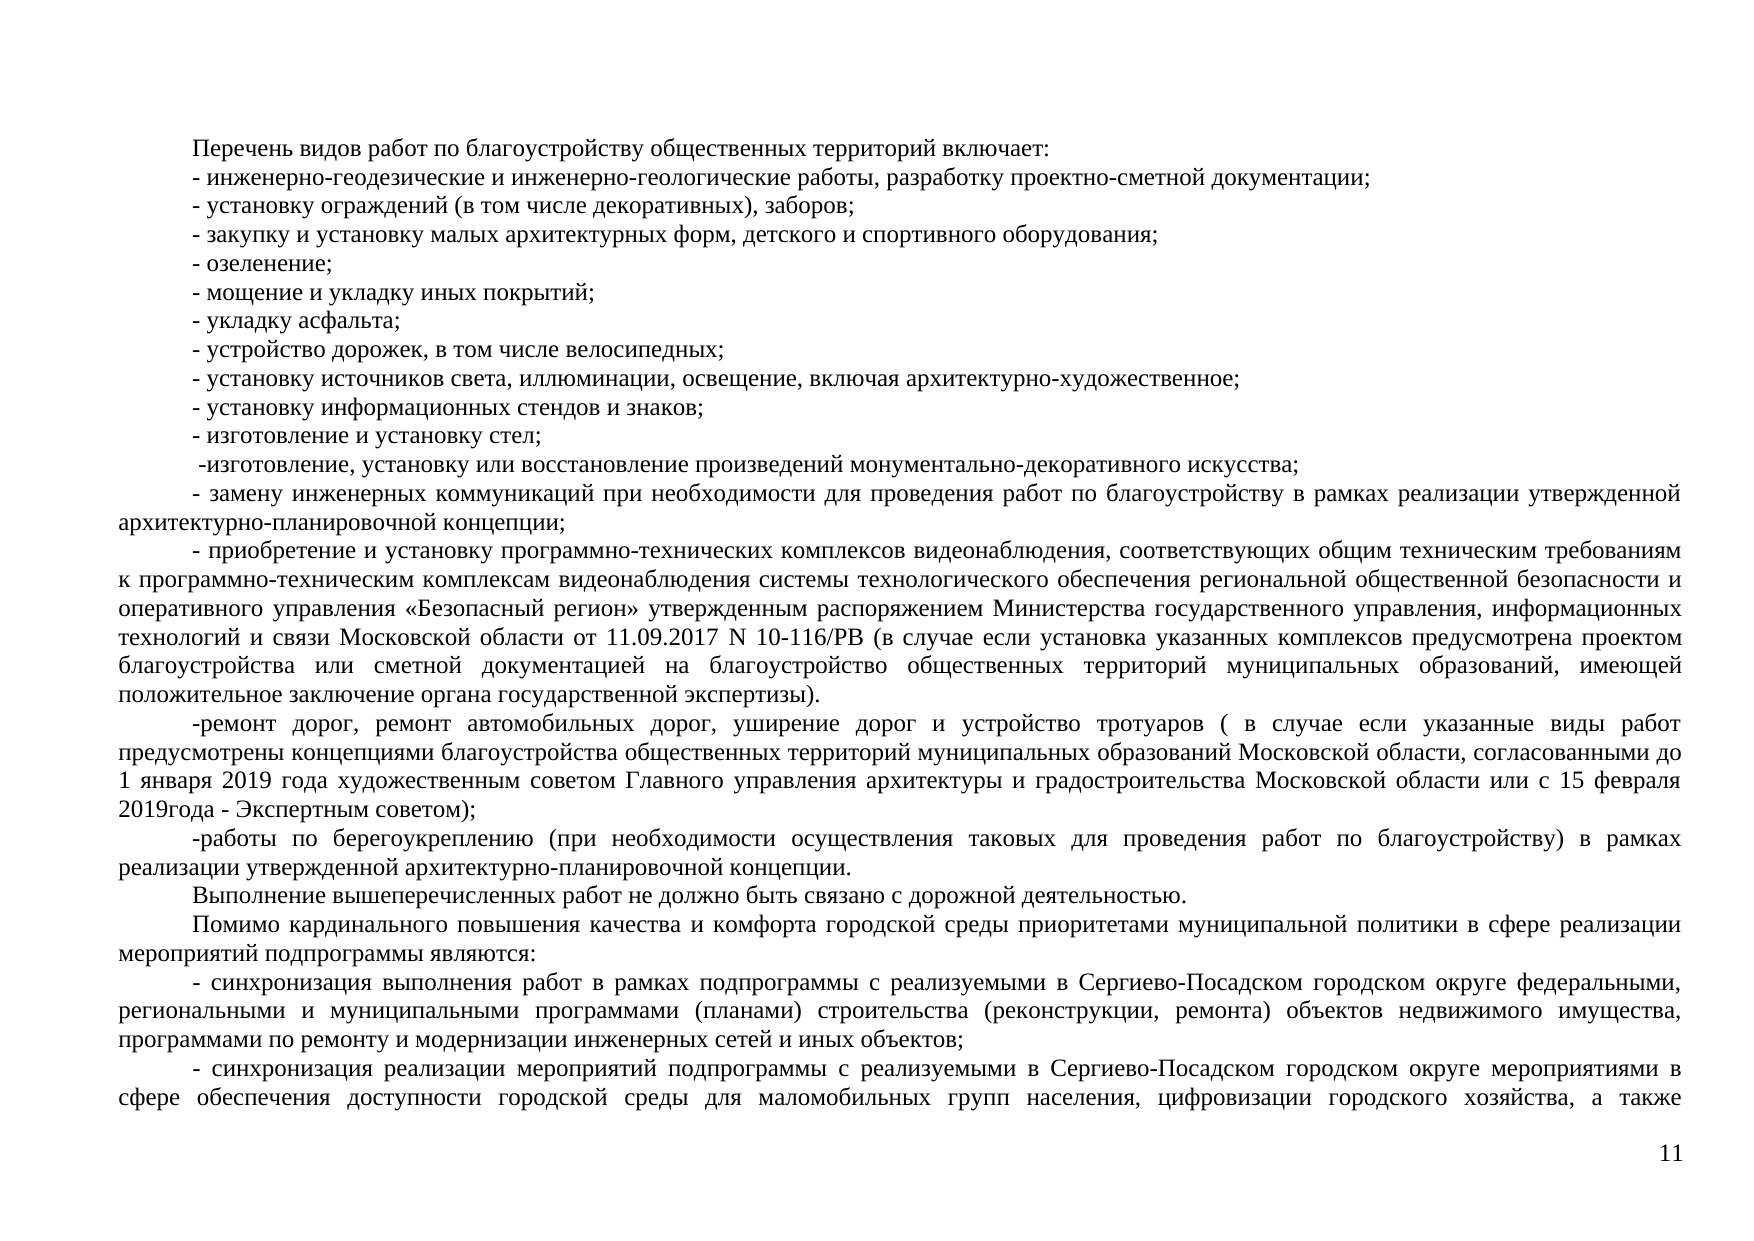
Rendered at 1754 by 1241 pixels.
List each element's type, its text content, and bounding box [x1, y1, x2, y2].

text - установку информационных стендов и знаков; [118, 392, 1683, 420]
text Выполнение вышеперечисленных работ не должно быть связано с дорожной деятельностью. [118, 880, 1683, 909]
text - синхронизация выполнения работ в рамках подпрограммы с реализуемыми в Сергиево-Посадском городском округе федеральными, региональными и муниципальными программами (планами) строительства (реконструкции, ремонта) объектов недвижимого имущества, программами по ремонту и модернизации инженерных сетей и иных объектов; [118, 967, 1683, 1053]
text - инженерно-геодезические и инженерно-геологические работы, разработку проектно-сметной документации; [118, 162, 1683, 190]
text - укладку асфальта; [118, 305, 1683, 334]
text -ремонт дорог, ремонт автомобильных дорог, уширение дорог и устройство тротуаров ( в случае если указанные виды работ предусмотрены концепциями благоустройства общественных территорий муниципальных образований Московской области, согласованными до 1 января 2019 года художественным советом Главного управления архитектуры и градостроительства Московской области или с 15 февраля 2019года - Экспертным советом); [118, 708, 1683, 823]
text - устройство дорожек, в том числе велосипедных; [118, 334, 1683, 363]
text - мощение и укладку иных покрытий; [118, 277, 1683, 305]
text - закупку и установку малых архитектурных форм, детского и спортивного оборудования; [118, 219, 1683, 248]
text - приобретение и установку программно-технических комплексов видеонаблюдения, соответствующих общим техническим требованиям к программно-техническим комплексам видеонаблюдения системы технологического обеспечения региональной общественной безопасности и оперативного управления «Безопасный регион» утвержденным распоряжением Министерства государственного управления, информационных технологий и связи Московской области от 11.09.2017 N 10-116/РВ (в случае если установка указанных комплексов предусмотрена проектом благоустройства или сметной документацией на благоустройство общественных территорий муниципальных образований, имеющей положительное заключение органа государственной экспертизы). [118, 535, 1683, 708]
text - озеленение; [118, 248, 1683, 277]
text - изготовление и установку стел; [118, 420, 1683, 449]
text - замену инженерных коммуникаций при необходимости для проведения работ по благоустройству в рамках реализации утвержденной архитектурно-планировочной концепции; [118, 478, 1683, 535]
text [118, 1053, 1683, 1110]
text -работы по берегоукреплению (при необходимости осуществления таковых для проведения работ по благоустройству) в рамках реализации утвержденной архитектурно-планировочной концепции. [118, 823, 1683, 880]
text Перечень видов работ по благоустройству общественных территорий включает: [118, 133, 1683, 162]
text - установку источников света, иллюминации, освещение, включая архитектурно-художественное; [118, 363, 1683, 392]
text -изготовление, установку или восстановление произведений монументально-декоративного искусства; [118, 449, 1683, 478]
text Помимо кардинального повышения качества и комфорта городской среды приоритетами муниципальной политики в сфере реализации мероприятий подпрограммы являются: [118, 909, 1683, 967]
text - установку ограждений (в том числе декоративных), заборов; [118, 190, 1683, 219]
